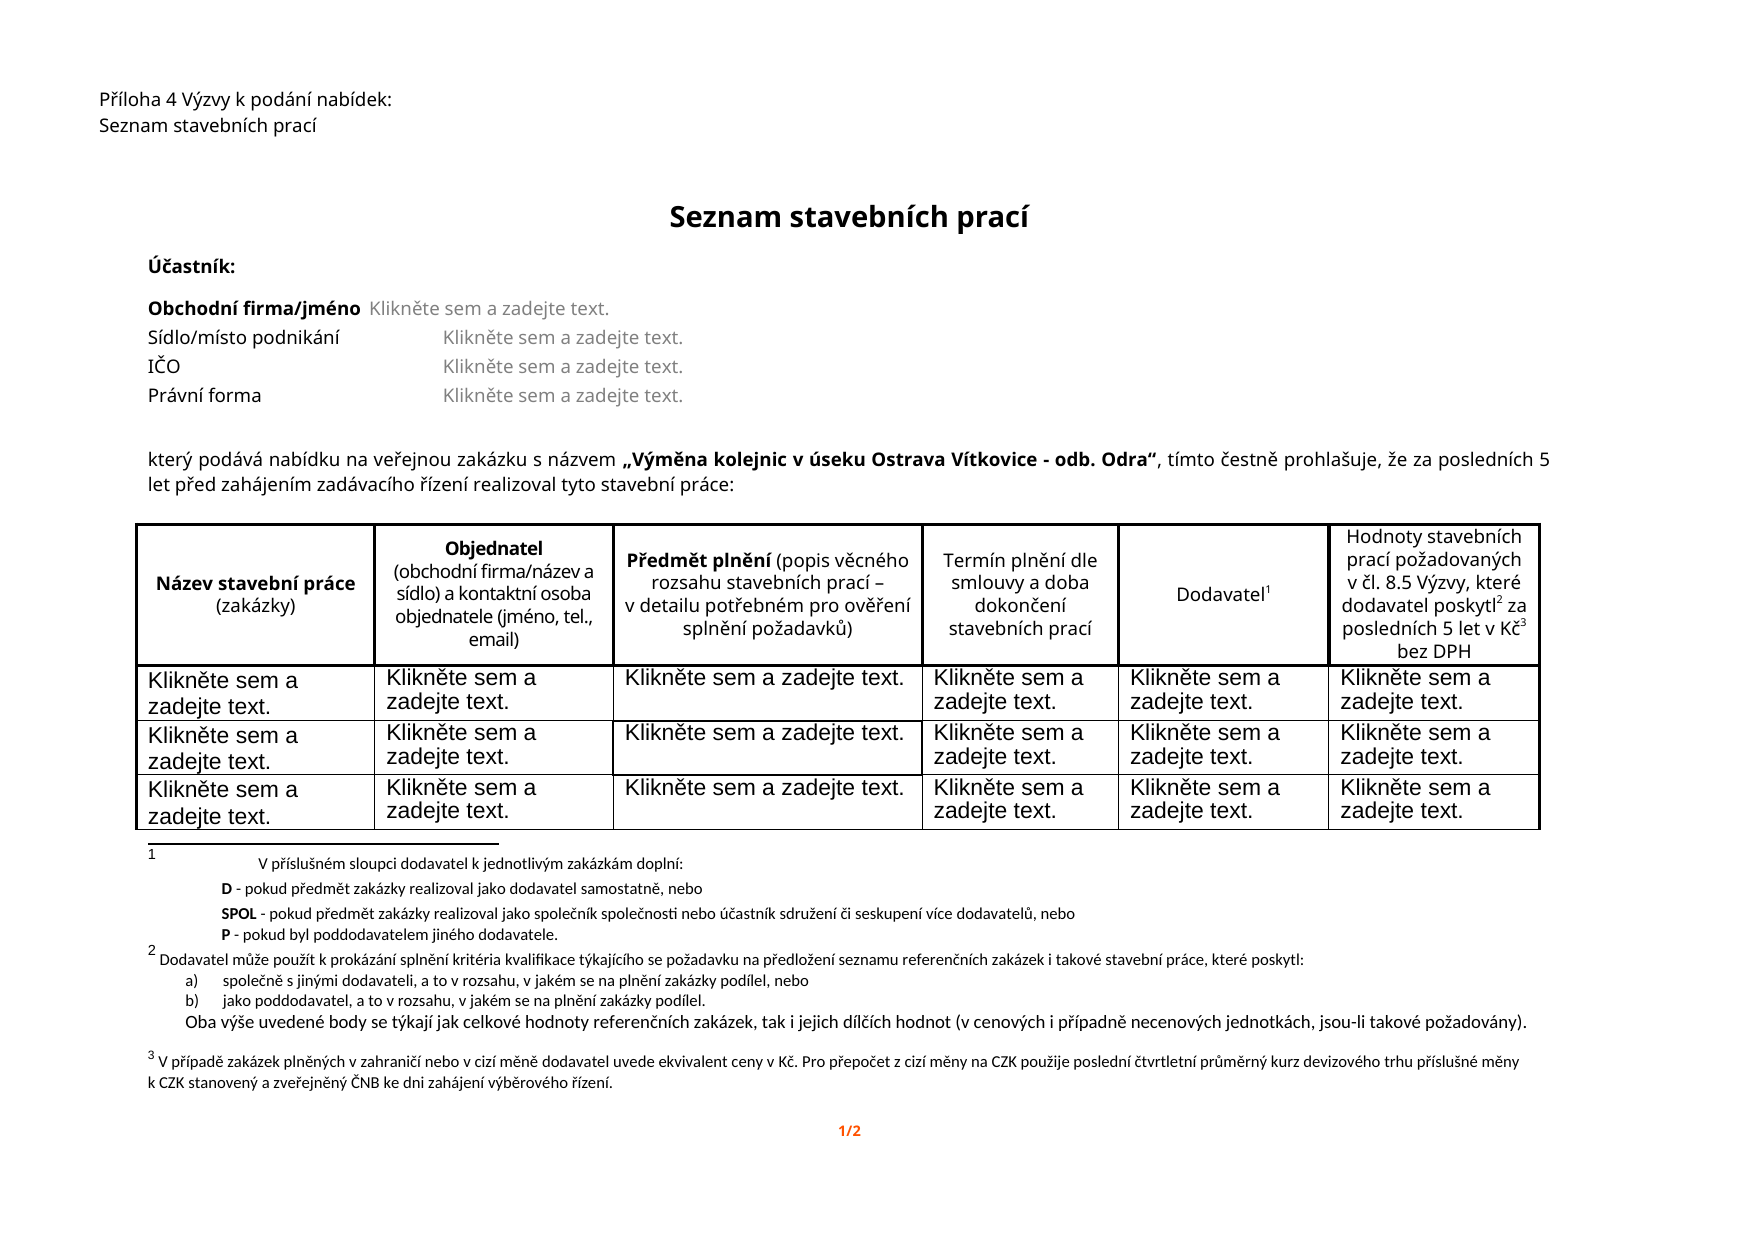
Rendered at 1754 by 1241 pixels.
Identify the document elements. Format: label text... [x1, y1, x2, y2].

table_header Objednatel (obchodní firma/název a sídlo) a kontaktní osoba objednatele (jméno, tel., email) [376, 526, 612, 664]
table_header Termín plnění dle smlouvy a doba dokončení stavebních prací [924, 526, 1117, 664]
text který podává nabídku na veřejnou zakázku s názvem „Výměna kolejnic v úseku Ostrava Vítkovice - odb. Odra“, tímto čestně prohlašuje, že za posledních 5 let před zahájením zadávacího řízení realizoval tyto stavební práce: [148, 446, 1551, 497]
text Sídlo/místo podnikání [148, 321, 1551, 350]
table_header Název stavební práce (zakázky) [138, 526, 373, 664]
title Seznam stavebních prací [148, 196, 1551, 236]
table_header Hodnoty stavebních prací požadovaných v čl. 8.5 Výzvy, které dodavatel poskytl za posledních 5 let v Kč bez DPH [1331, 526, 1538, 664]
text Právní forma [148, 379, 1551, 408]
table_header Dodavatel [1120, 526, 1327, 664]
text IČO [148, 350, 1551, 379]
text Obchodní firma/jméno [148, 292, 1551, 321]
table_header Předmět plnění (popis věcného rozsahu stavebních prací – v detailu potřebném pro ověření splnění požadavků) [615, 526, 921, 664]
text Účastník: [148, 249, 1551, 279]
